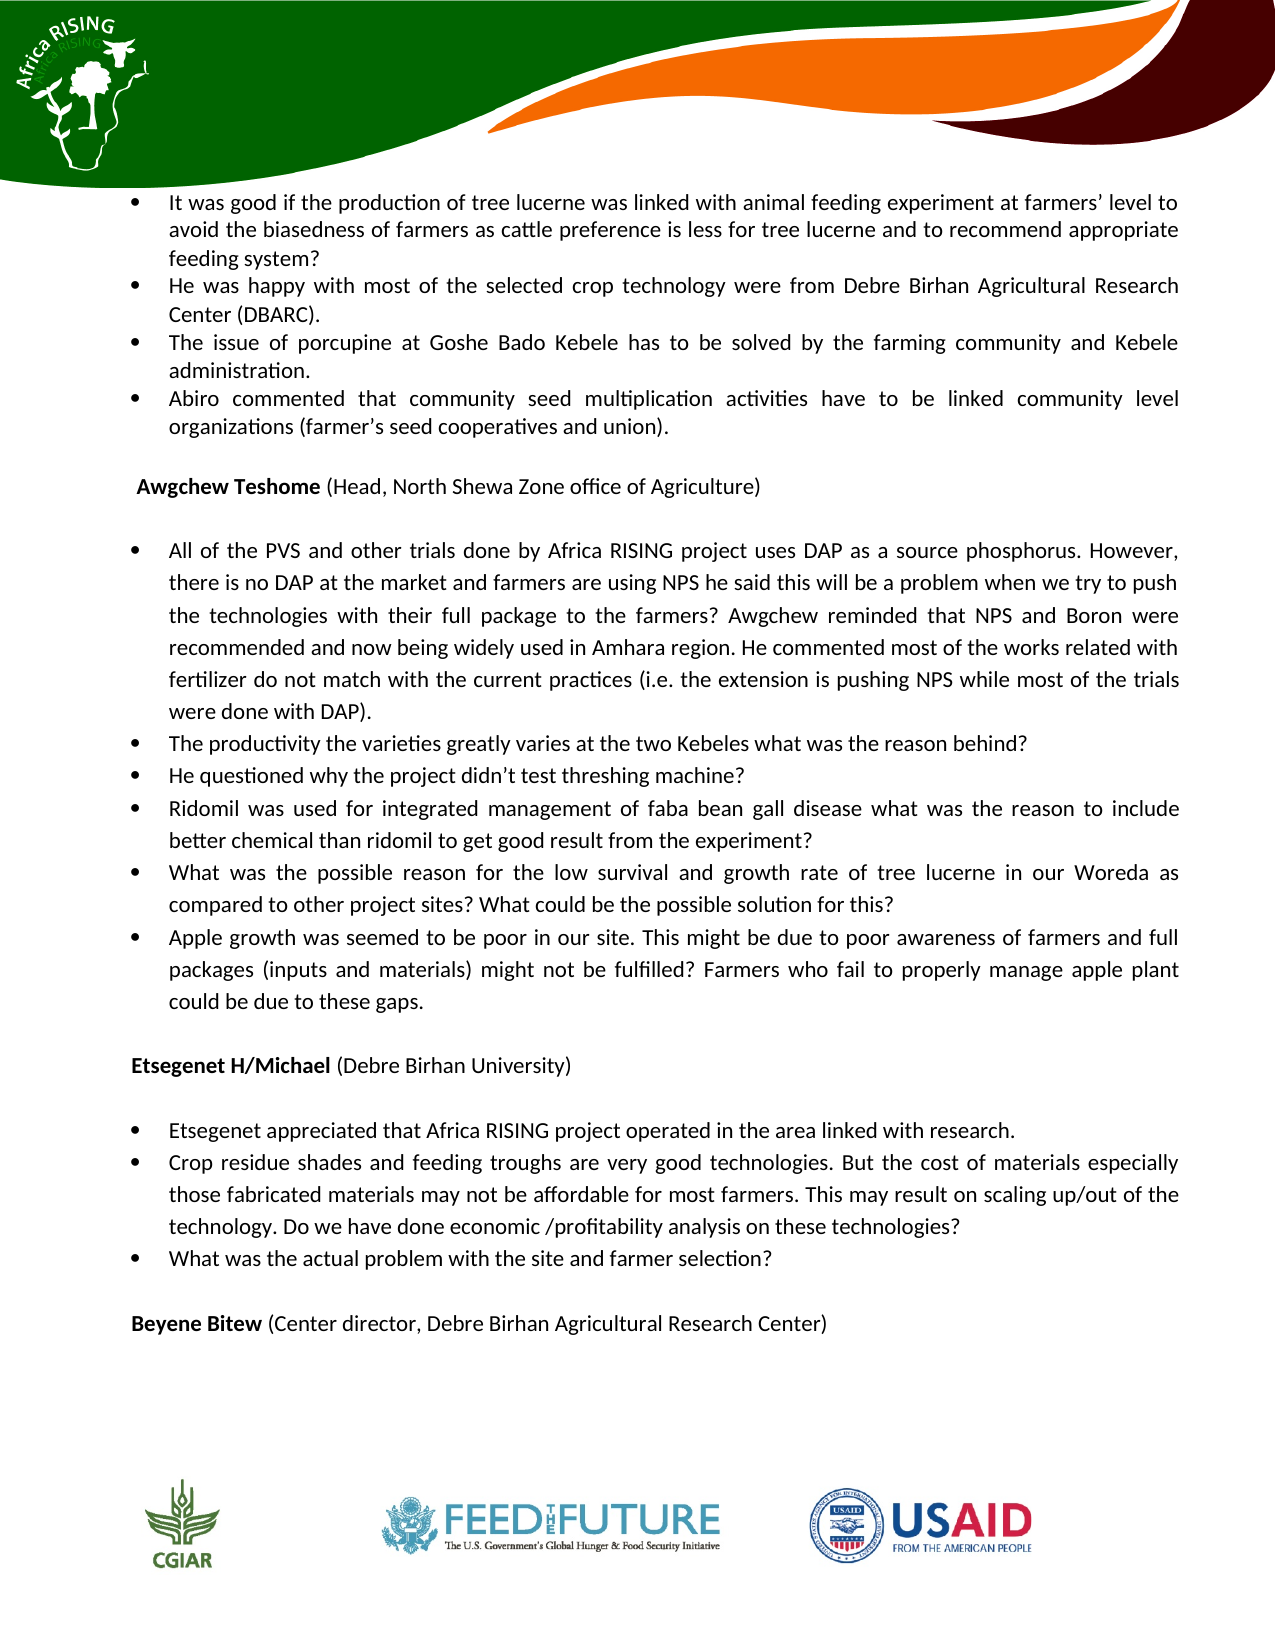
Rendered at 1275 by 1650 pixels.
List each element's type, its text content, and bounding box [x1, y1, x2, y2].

text Awgchew Teshome (Head, North Shewa Zone office of Agriculture) [131, 472, 1181, 500]
list It was good if the production of tree lucerne was linked with animal feeding experiment at farmers’ level to avoid the biasedness of farmers as cattle preference is less for tree lucerne and to recommend appropriate feeding system? [131, 150, 1181, 272]
text Etsegenet H/Michael (Debre Birhan University) [131, 1051, 1181, 1079]
list Abiro commented that community seed multiplication activities have to be linked community level organizations (farmer’s seed cooperatives and union). [131, 384, 1181, 440]
list Crop residue shades and feeding troughs are very good technologies. But the cost of materials especially those fabricated materials may not be affordable for most farmers. This may result on scaling up/out of the technology. Do we have done economic /profitability analysis on these technologies? [131, 1148, 1181, 1240]
list Ridomil was used for integrated management of faba bean gall disease what was the reason to include better chemical than ridomil to get good result from the experiment? [131, 794, 1181, 854]
list Apple growth was seemed to be poor in our site. This might be due to poor awareness of farmers and full packages (inputs and materials) might not be fulfilled? Farmers who fail to properly manage apple plant could be due to these gaps. [131, 923, 1181, 1015]
list What was the possible reason for the low survival and growth rate of tree lucerne in our Woreda as compared to other project sites? What could be the possible solution for this? [131, 858, 1181, 918]
list He was happy with most of the selected crop technology were from Debre Birhan Agricultural Research Center (DBARC). [131, 272, 1181, 328]
picture [131, 1476, 1032, 1575]
picture [0, 0, 1275, 188]
text Beyene Bitew (Center director, Debre Birhan Agricultural Research Center) [131, 1309, 1181, 1337]
list He questioned why the project didn’t test threshing machine? [131, 762, 1181, 790]
list The productivity the varieties greatly varies at the two Kebeles what was the reason behind? [131, 729, 1181, 757]
list The issue of porcupine at Goshe Bado Kebele has to be solved by the farming community and Kebele administration. [131, 328, 1181, 384]
list Etsegenet appreciated that Africa RISING project operated in the area linked with research. [131, 1116, 1181, 1144]
list All of the PVS and other trials done by Africa RISING project uses DAP as a source phosphorus. However, there is no DAP at the market and farmers are using NPS he said this will be a problem when we try to push the technologies with their full package to the farmers? Awgchew reminded that NPS and Boron were recommended and now being widely used in Amhara region. He commented most of the works related with fertilizer do not match with the current practices (i.e. the extension is pushing NPS while most of the trials were done with DAP). [131, 536, 1181, 725]
list What was the actual problem with the site and farmer selection? [131, 1244, 1181, 1272]
